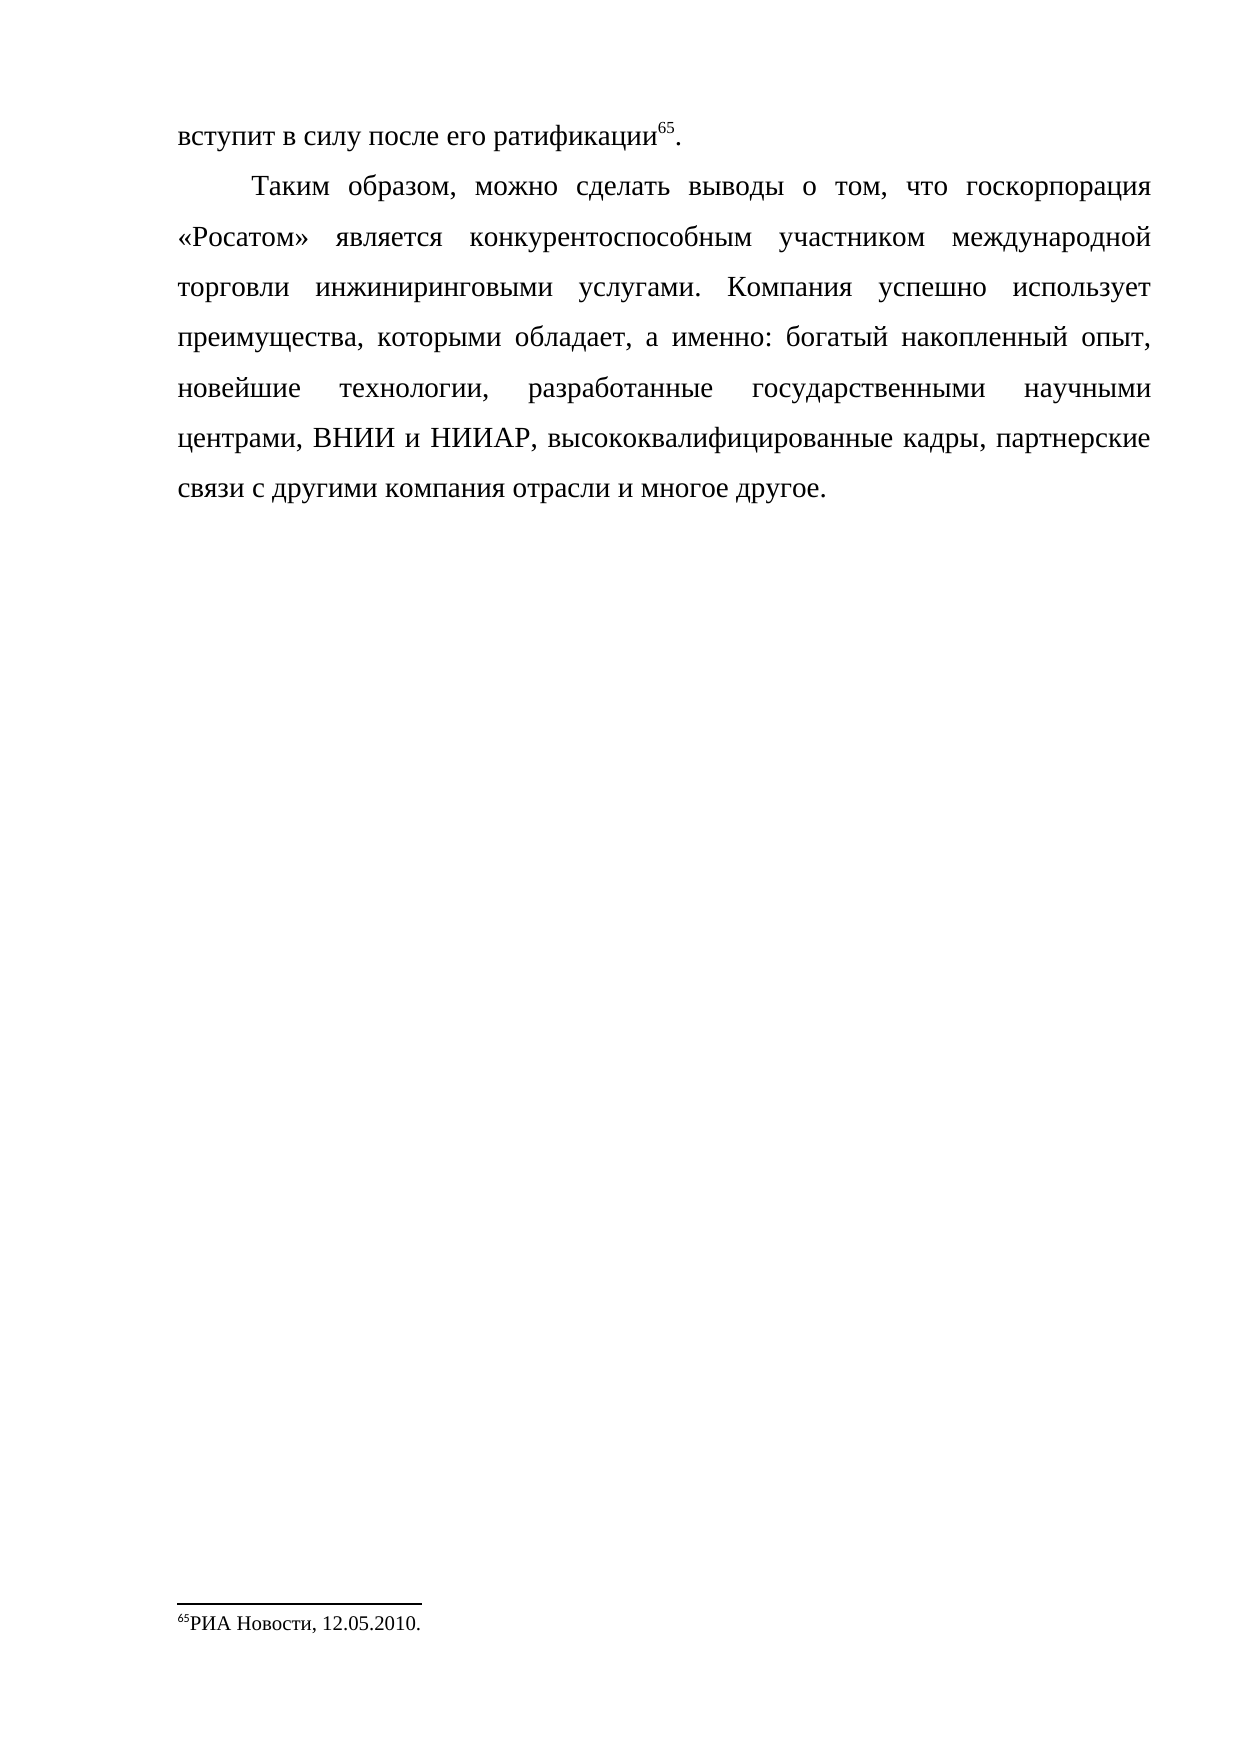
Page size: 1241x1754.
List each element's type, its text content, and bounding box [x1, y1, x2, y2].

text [177, 118, 1152, 152]
text Таким образом, можно сделать выводы о том, что госкорпорация «Росатом» является конкурентоспособным участником международной торговли инжиниринговыми услугами. Компания успешно использует преимущества, которыми обладает, а именно: богатый накопленный опыт, новейшие технологии, разработанные государственными научными центрами, ВНИИ и НИИАР, высококвалифицированные кадры, партнерские связи с другими компания отрасли и многое другое. [177, 168, 1152, 504]
